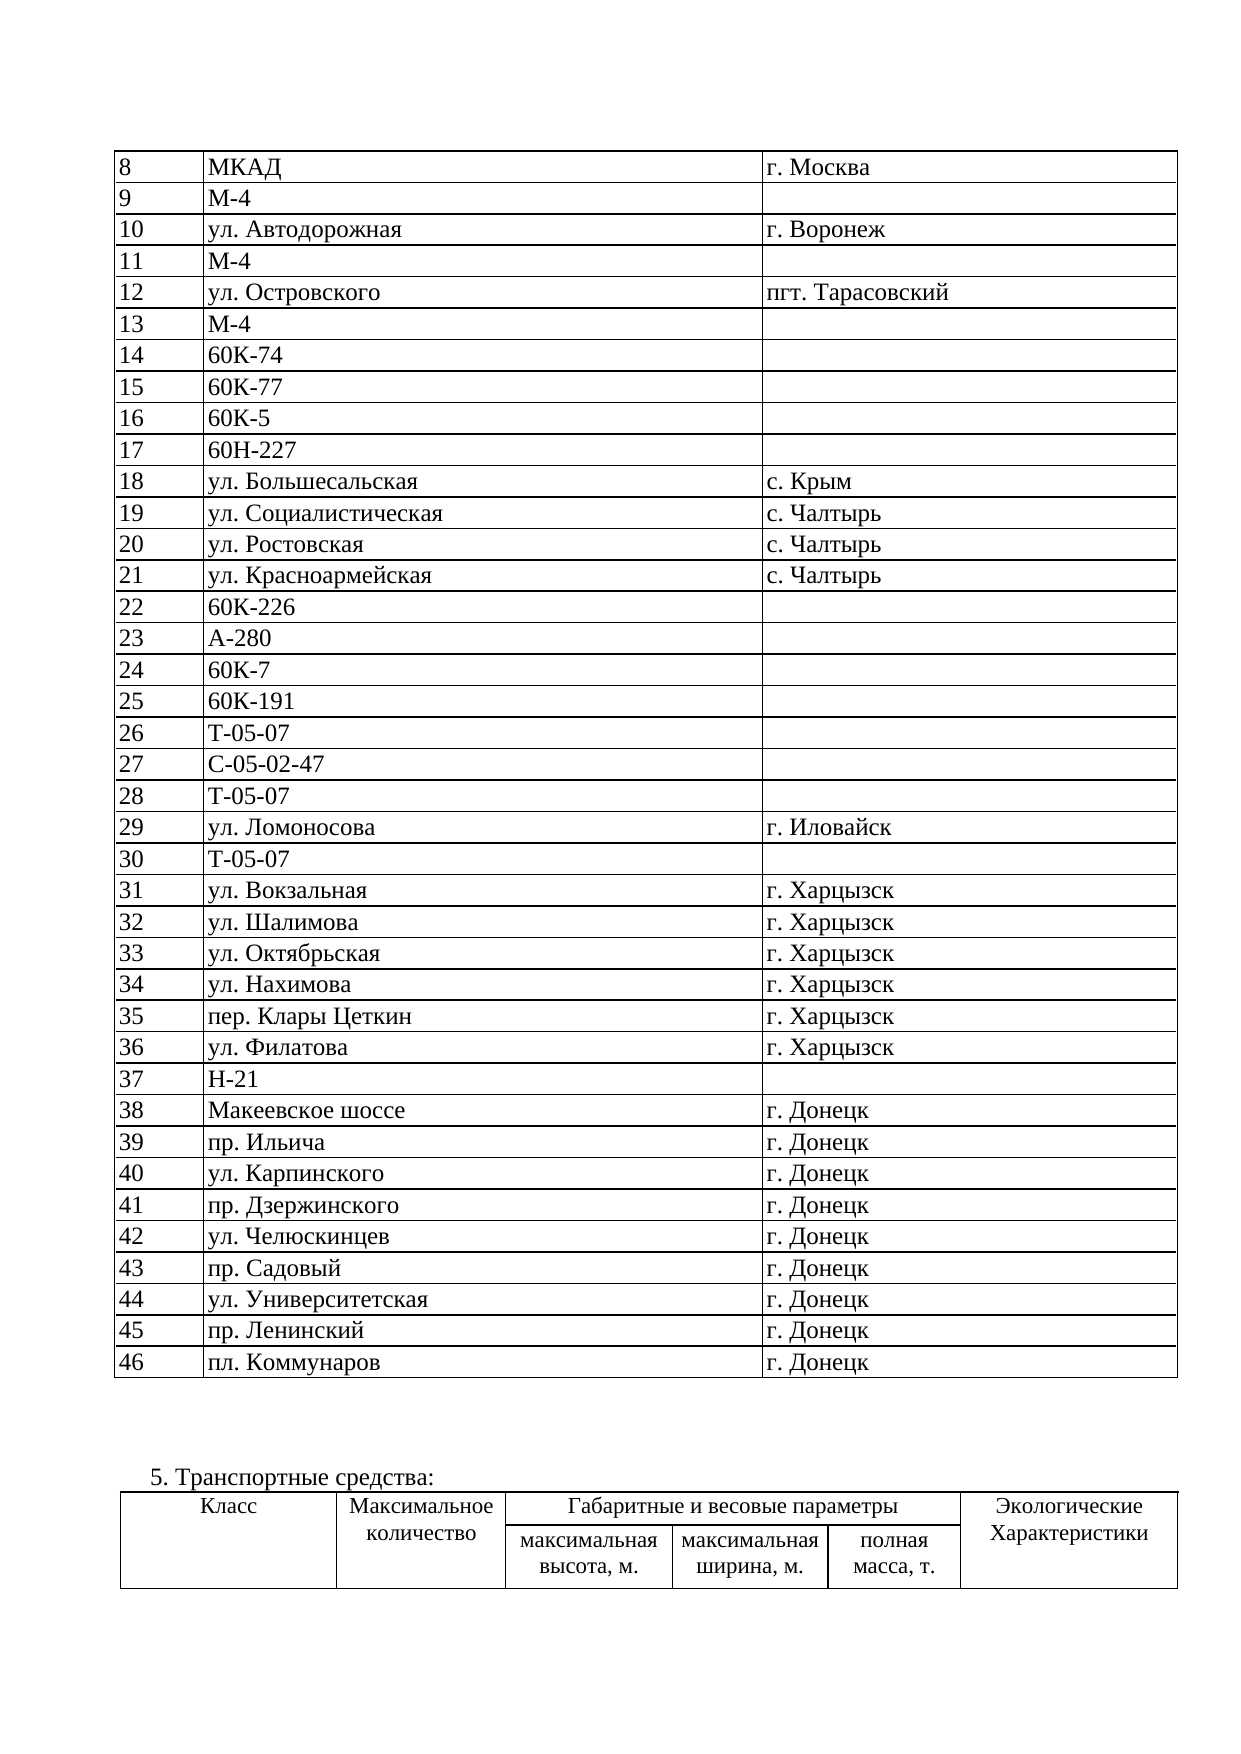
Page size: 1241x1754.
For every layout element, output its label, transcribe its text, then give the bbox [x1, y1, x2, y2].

table_cell 37 [115, 1063, 203, 1094]
table_cell пр. Садовый [204, 1253, 762, 1282]
table_cell М-4 [204, 183, 762, 213]
table_cell ул. Челюскинцев [204, 1221, 762, 1251]
table_cell [763, 653, 1177, 685]
table_cell [763, 402, 1177, 433]
table_cell 30 [115, 843, 203, 873]
table_cell ул. Большесальская [204, 466, 762, 496]
table_cell 60Н-227 [204, 435, 762, 464]
table_cell 28 [115, 780, 203, 811]
table_cell 21 [115, 560, 203, 590]
table_cell пр. Ильича [204, 1127, 762, 1157]
table_cell ул. Ростовская [204, 529, 762, 559]
table_cell МКАД [204, 152, 762, 181]
table_cell г. Донецк [763, 1188, 1177, 1219]
table_cell 44 [115, 1284, 203, 1314]
table_cell г. Харцызск [763, 1031, 1177, 1062]
table_cell [763, 622, 1177, 653]
table_header Габаритные и весовые параметры [506, 1493, 960, 1524]
table_cell пр. Ленинский [204, 1316, 762, 1345]
table_cell пр. Дзержинского [204, 1190, 762, 1219]
table_cell ул. Шалимова [204, 907, 762, 936]
table_cell г. Донецк [763, 1251, 1177, 1282]
table_cell пл. Коммунаров [204, 1347, 762, 1377]
table_cell г. Иловайск [763, 811, 1177, 842]
table_cell [763, 748, 1177, 779]
table_cell 34 [115, 969, 203, 999]
table_cell [763, 339, 1177, 370]
table_cell 11 [115, 245, 203, 276]
table_cell ул. Университетская [204, 1284, 762, 1314]
table_cell [763, 433, 1177, 464]
table_cell г. Харцызск [763, 968, 1177, 999]
table_cell [763, 685, 1177, 716]
table_cell 24 [115, 654, 203, 685]
table_cell ул. Вокзальная [204, 875, 762, 905]
text 5. Транспортные средства: [150, 1462, 1090, 1491]
table_cell 60К-77 [204, 372, 762, 402]
table_cell г. Воронеж [763, 213, 1177, 244]
table_cell 35 [115, 1000, 203, 1031]
table_cell [763, 307, 1177, 339]
table_cell ул. Автодорожная [204, 215, 762, 244]
table_cell ул. Социалистическая [204, 498, 762, 527]
table_cell Т-05-07 [204, 781, 762, 811]
table_cell 43 [115, 1252, 203, 1282]
table_cell [763, 370, 1177, 402]
table_cell 15 [115, 371, 203, 402]
table_cell полная масса, т. [829, 1526, 960, 1588]
table_cell максимальная высота, м. [506, 1526, 672, 1588]
table_cell 32 [115, 906, 203, 936]
table_cell [763, 1062, 1177, 1094]
table_cell г. Харцызск [763, 936, 1177, 968]
table_cell 10 [115, 214, 203, 244]
table_cell 41 [115, 1189, 203, 1219]
table_cell 27 [115, 749, 203, 779]
table_cell 14 [115, 340, 203, 370]
table_cell 31 [115, 875, 203, 905]
table_cell 9 [115, 183, 203, 213]
table_cell с. Крым [763, 465, 1177, 496]
table_cell А-280 [204, 623, 762, 653]
table_cell 45 [115, 1315, 203, 1345]
table_cell 18 [115, 466, 203, 496]
table_cell 19 [115, 497, 203, 527]
table_cell ул. Красноармейская [204, 561, 762, 590]
table_cell г. Донецк [763, 1094, 1177, 1125]
table_cell с. Чалтырь [763, 528, 1177, 559]
table_cell Т-05-07 [204, 718, 762, 748]
table_cell 25 [115, 686, 203, 716]
table_cell 12 [115, 277, 203, 307]
table_cell [763, 590, 1177, 622]
table_cell 29 [115, 812, 203, 842]
table_cell Т-05-07 [204, 844, 762, 873]
table_cell [763, 181, 1177, 213]
table_cell ул. Островского [204, 277, 762, 307]
table_cell с. Чалтырь [763, 496, 1177, 527]
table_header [337, 1493, 505, 1588]
table_cell 16 [115, 403, 203, 433]
table_cell пгт. Тарасовский [763, 276, 1177, 307]
table_cell 36 [115, 1032, 203, 1062]
table_cell г. Харцызск [763, 905, 1177, 936]
table_cell г. Москва [763, 152, 1177, 181]
table_cell ул. Филатова [204, 1032, 762, 1062]
table_cell Н-21 [204, 1064, 762, 1094]
table_cell 60К-191 [204, 686, 762, 716]
table_cell 40 [115, 1158, 203, 1188]
table_cell 17 [115, 434, 203, 464]
table_cell М-4 [204, 309, 762, 339]
table_cell [763, 716, 1177, 748]
table_cell ул. Ломоносова [204, 812, 762, 842]
table_cell С-05-02-47 [204, 749, 762, 779]
table_cell г. Донецк [763, 1345, 1177, 1377]
table_cell [763, 842, 1177, 873]
table_cell г. Харцызск [763, 999, 1177, 1031]
table_header Класс [121, 1493, 336, 1588]
table_cell с. Чалтырь [763, 559, 1177, 590]
table_cell 38 [115, 1095, 203, 1125]
table_cell 39 [115, 1126, 203, 1157]
table_cell г. Донецк [763, 1157, 1177, 1188]
table_cell [763, 779, 1177, 811]
table_cell максимальная ширина, м. [673, 1526, 827, 1588]
table_cell 23 [115, 623, 203, 653]
table_cell г. Донецк [763, 1125, 1177, 1157]
table_cell г. Харцызск [763, 874, 1177, 905]
table_cell ул. Карпинского [204, 1158, 762, 1188]
table_cell М-4 [204, 246, 762, 276]
table_cell 60К-5 [204, 403, 762, 433]
table_cell 8 [115, 152, 203, 181]
table_cell Макеевское шоссе [204, 1095, 762, 1125]
table_cell ул. Нахимова [204, 970, 762, 999]
table_cell ул. Октябрьская [204, 938, 762, 968]
table_cell 60К-74 [204, 340, 762, 370]
table_cell г. Донецк [763, 1220, 1177, 1251]
table_cell 13 [115, 308, 203, 339]
table_cell 20 [115, 529, 203, 559]
table_cell 60К-226 [204, 592, 762, 622]
table_cell 22 [115, 591, 203, 622]
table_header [961, 1493, 1177, 1588]
table_cell 42 [115, 1221, 203, 1251]
table_cell г. Донецк [763, 1283, 1177, 1314]
table_cell 60К-7 [204, 655, 762, 685]
table_cell 46 [115, 1346, 203, 1377]
table_cell 26 [115, 717, 203, 748]
table_cell пер. Клары Цеткин [204, 1001, 762, 1031]
table_cell 33 [115, 938, 203, 968]
table_cell г. Донецк [763, 1314, 1177, 1345]
table_cell [763, 244, 1177, 276]
